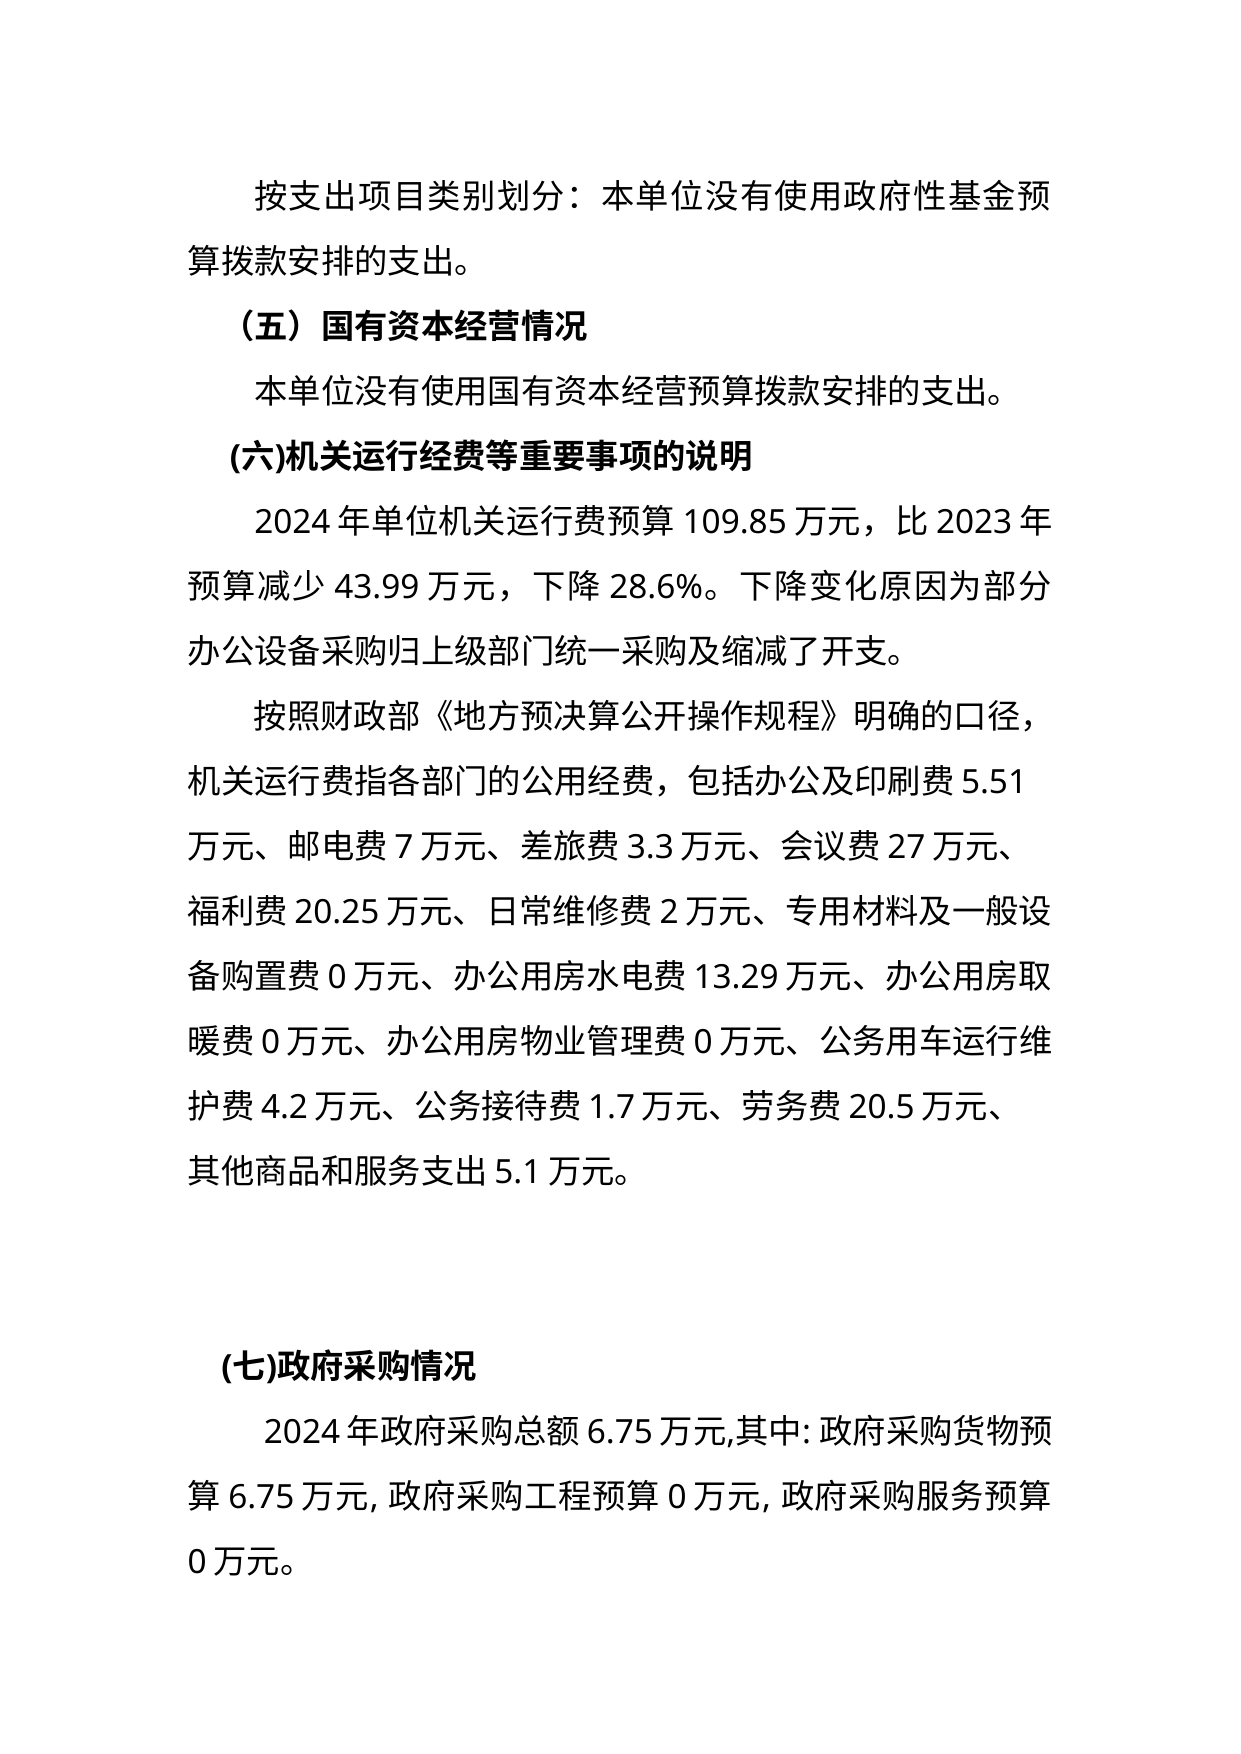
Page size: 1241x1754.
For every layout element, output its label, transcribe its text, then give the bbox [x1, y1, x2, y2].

text （五）国有资本经营情况 [187, 292, 1053, 357]
text 按照财政部《地方预决算公开操作规程》明确的口径，机关运行费指各部门的公用经费，包括办公及印刷费5.51万元、邮电费7万元、差旅费3.3万元、会议费27万元、福利费20.25万元、日常维修费2万元、专用材料及一般设备购置费0万元、办公用房水电费13.29万元、办公用房取暖费0万元、办公用房物业管理费0万元、公务用车运行维护费4.2万元、公务接待费1.7万元、劳务费20.5万元、其他商品和服务支出5.1万元。 [187, 682, 1053, 1202]
text (六)机关运行经费等重要事项的说明 [187, 422, 1053, 487]
text 2024年政府采购总额6.75万元,其中: 政府采购货物预算6.75万元, 政府采购工程预算0万元, 政府采购服务预算0万元。 [187, 1397, 1053, 1592]
text (七)政府采购情况 [187, 1332, 1053, 1397]
text 按支出项目类别划分：本单位没有使用政府性基金预算拨款安排的支出。 [187, 162, 1053, 292]
text 2024年单位机关运行费预算109.85万元，比2023年预算减少43.99万元，下降28.6%。下降变化原因为部分办公设备采购归上级部门统一采购及缩减了开支。 [187, 487, 1053, 682]
text 本单位没有使用国有资本经营预算拨款安排的支出。 [187, 357, 1053, 422]
